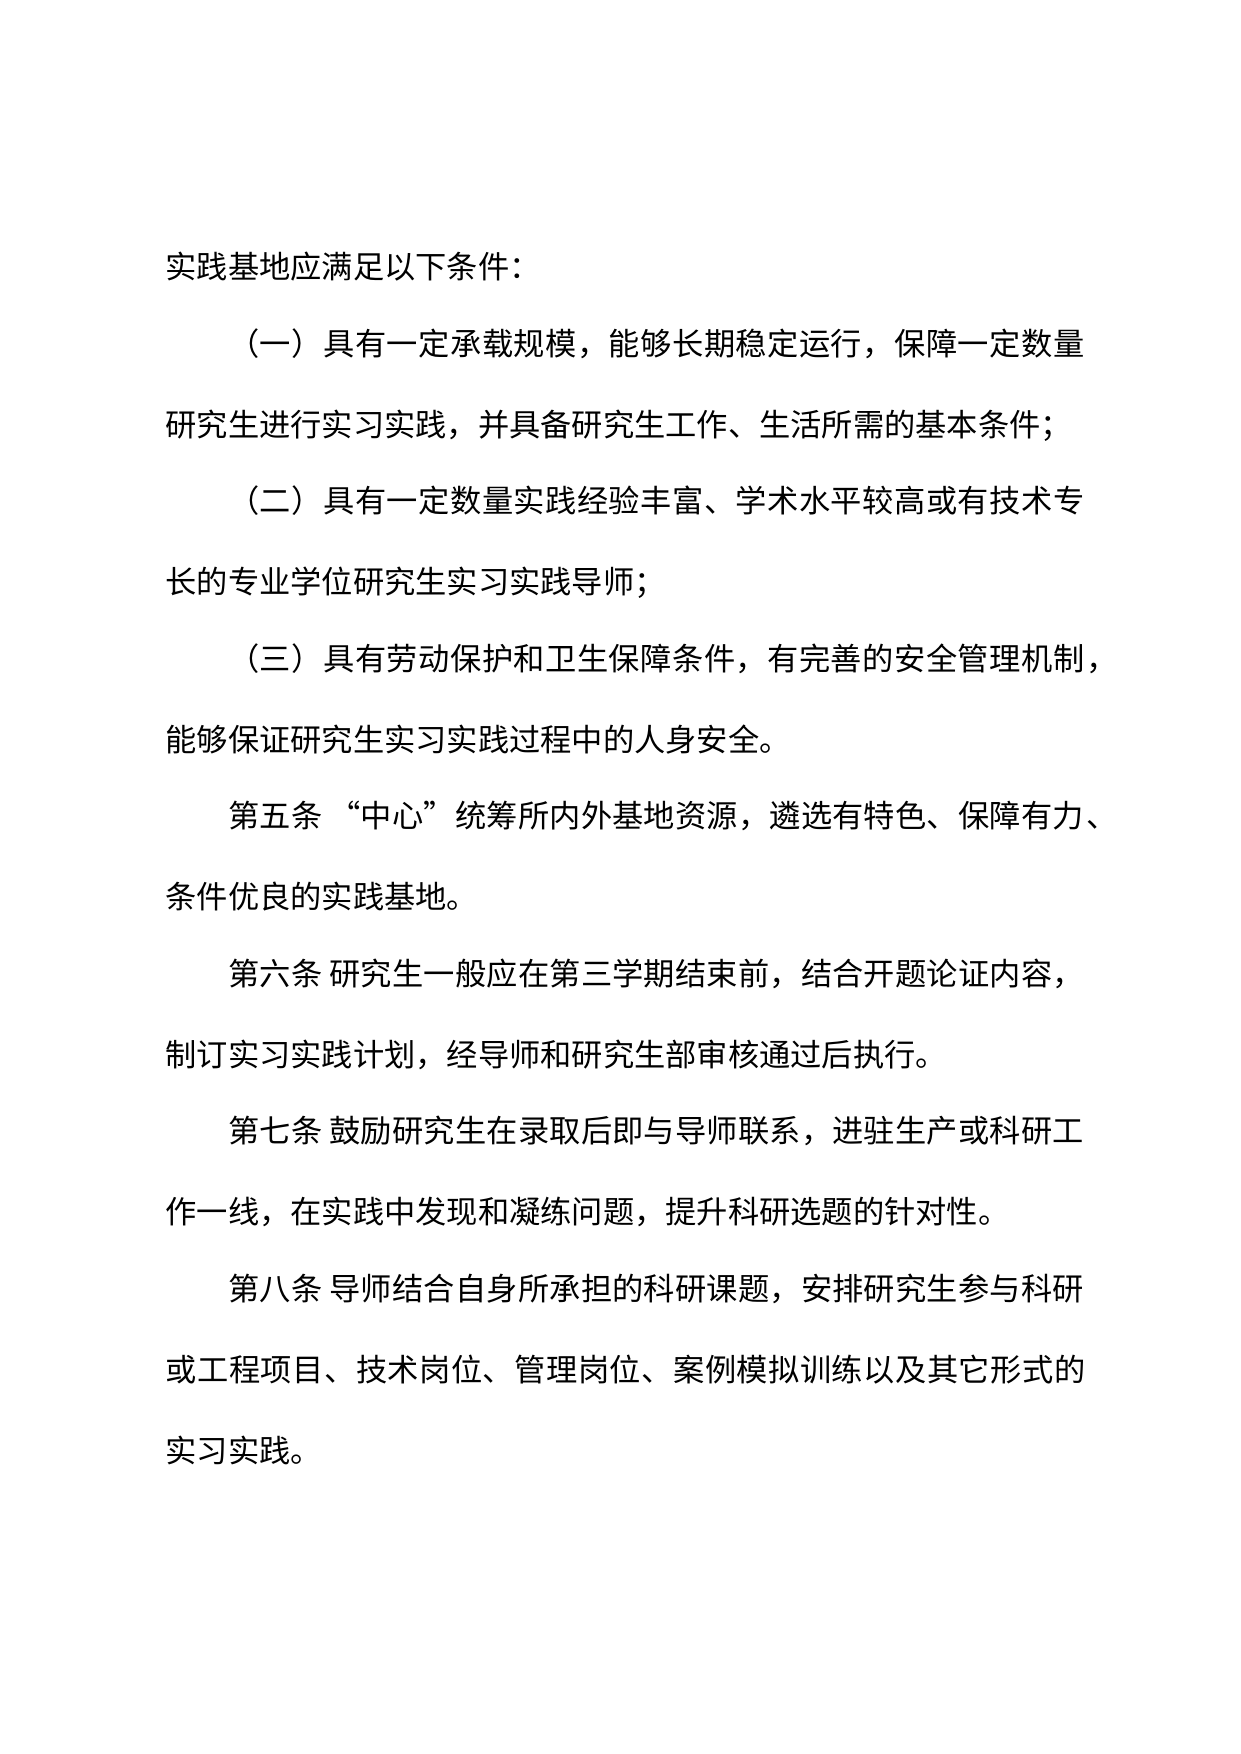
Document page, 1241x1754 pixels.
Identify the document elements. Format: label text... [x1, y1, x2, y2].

text 第八条 导师结合自身所承担的科研课题，安排研究生参与科研或工程项目、技术岗位、管理岗位、案例模拟训练以及其它形式的实习实践。 [165, 1254, 1087, 1482]
text （一）具有一定承载规模，能够长期稳定运行，保障一定数量研究生进行实习实践，并具备研究生工作、生活所需的基本条件； [165, 309, 1087, 455]
text 第六条 研究生一般应在第三学期结束前，结合开题论证内容，制订实习实践计划，经导师和研究生部审核通过后执行。 [165, 939, 1087, 1085]
text 第五条 “中心”统筹所内外基地资源，遴选有特色、保障有力、条件优良的实践基地。 [165, 782, 1087, 928]
text 第七条 鼓励研究生在录取后即与导师联系，进驻生产或科研工作一线，在实践中发现和凝练问题，提升科研选题的针对性。 [165, 1097, 1087, 1243]
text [165, 233, 1087, 298]
text （二）具有一定数量实践经验丰富、学术水平较高或有技术专长的专业学位研究生实习实践导师； [165, 467, 1087, 613]
text （三）具有劳动保护和卫生保障条件，有完善的安全管理机制，能够保证研究生实习实践过程中的人身安全。 [165, 624, 1087, 770]
